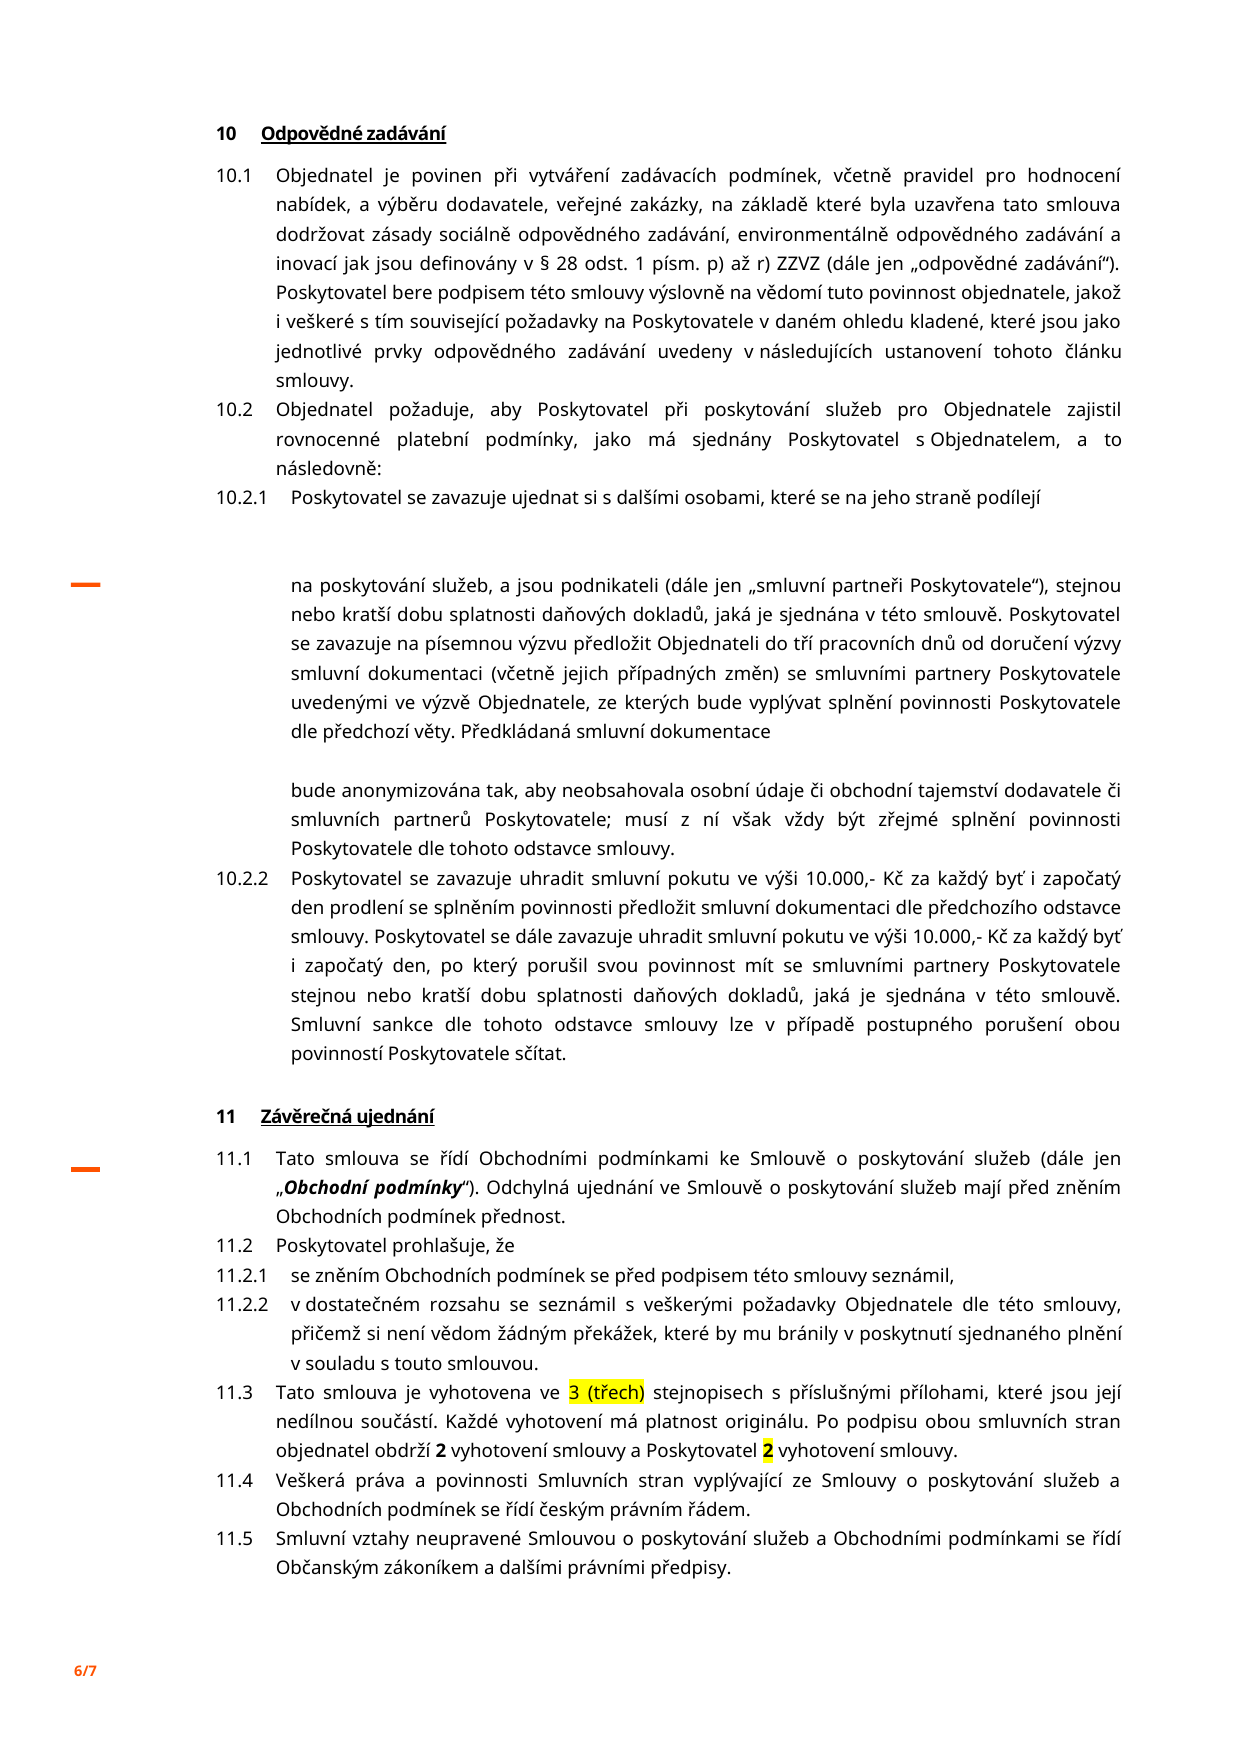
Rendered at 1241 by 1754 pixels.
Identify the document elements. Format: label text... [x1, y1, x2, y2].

subtitle Poskytovatel se zavazuje ujednat si s dalšími osobami, které se na jeho straně podílejí [216, 484, 1122, 510]
subtitle Objednatel požaduje, aby Poskytovatel při poskytování služeb pro Objednatele zajistil rovnocenné platební podmínky, jako má sjednány Poskytovatel s Objednatelem, a to následovně: [216, 397, 1122, 481]
subtitle se zněním Obchodních podmínek se před podpisem této smlouvy seznámil, [216, 1262, 1122, 1287]
subtitle v dostatečném rozsahu se seznámil s veškerými požadavky Objednatele dle této smlouvy, přičemž si není vědom žádným překážek, které by mu bránily v poskytnutí sjednaného plnění v souladu s touto smlouvou. [216, 1291, 1122, 1375]
subtitle Odpovědné zadávání [216, 121, 1122, 146]
subtitle na poskytování služeb, a jsou podnikateli (dále jen „smluvní partneři Poskytovatele“), stejnou nebo kratší dobu splatnosti daňových dokladů, jaká je sjednána v této smlouvě. Poskytovatel se zavazuje na písemnou výzvu předložit Objednateli do tří pracovních dnů od doručení výzvy smluvní dokumentaci (včetně jejich případných změn) se smluvními partnery Poskytovatele uvedenými ve výzvě Objednatele, ze kterých bude vyplývat splnění povinnosti Poskytovatele dle předchozí věty. Předkládaná smluvní dokumentace [291, 572, 1122, 744]
subtitle Smluvní vztahy neupravené Smlouvou o poskytování služeb a Obchodními podmínkami se řídí Občanským zákoníkem a dalšími právními předpisy. [216, 1525, 1122, 1580]
subtitle Tato smlouva se řídí Obchodními podmínkami ke Smlouvě o poskytování služeb (dále jen „Obchodní podmínky“). Odchylná ujednání ve Smlouvě o poskytování služeb mají před zněním Obchodních podmínek přednost. [216, 1145, 1122, 1229]
subtitle Objednatel je povinen při vytváření zadávacích podmínek, včetně pravidel pro hodnocení nabídek, a výběru dodavatele, veřejné zakázky, na základě které byla uzavřena tato smlouva dodržovat zásady sociálně odpovědného zadávání, environmentálně odpovědného zadávání a inovací jak jsou definovány v § 28 odst. 1 písm. p) až r) ZZVZ (dále jen „odpovědné zadávání“). Poskytovatel bere podpisem této smlouvy výslovně na vědomí tuto povinnost objednatele, jakož i veškeré s tím související požadavky na Poskytovatele v daném ohledu kladené, které jsou jako jednotlivé prvky odpovědného zadávání uvedeny v následujících ustanovení tohoto článku smlouvy. [216, 162, 1122, 393]
subtitle bude anonymizována tak, aby neobsahovala osobní údaje či obchodní tajemství dodavatele či smluvních partnerů Poskytovatele; musí z ní však vždy být zřejmé splnění povinnosti Poskytovatele dle tohoto odstavce smlouvy. [291, 777, 1122, 861]
subtitle Poskytovatel prohlašuje, že [216, 1233, 1122, 1258]
subtitle Poskytovatel se zavazuje uhradit smluvní pokutu ve výši 10.000,- Kč za každý byť i započatý den prodlení se splněním povinnosti předložit smluvní dokumentaci dle předchozího odstavce smlouvy. Poskytovatel se dále zavazuje uhradit smluvní pokutu ve výši 10.000,- Kč za každý byť i započatý den, po který porušil svou povinnost mít se smluvními partnery Poskytovatele stejnou nebo kratší dobu splatnosti daňových dokladů, jaká je sjednána v této smlouvě. Smluvní sankce dle tohoto odstavce smlouvy lze v případě postupného porušení obou povinností Poskytovatele sčítat. [216, 865, 1122, 1066]
subtitle Tato smlouva je vyhotovena ve 3 (třech) stejnopisech s příslušnými přílohami, které jsou její nedílnou součástí. Každé vyhotovení má platnost originálu. Po podpisu obou smluvních stran objednatel obdrží 2 vyhotovení smlouvy a Poskytovatel 2 vyhotovení smlouvy. [216, 1379, 1122, 1463]
subtitle Veškerá práva a povinnosti Smluvních stran vyplývající ze Smlouvy o poskytování služeb a Obchodních podmínek se řídí českým právním řádem. [216, 1467, 1122, 1522]
subtitle Závěrečná ujednání [216, 1103, 1122, 1129]
